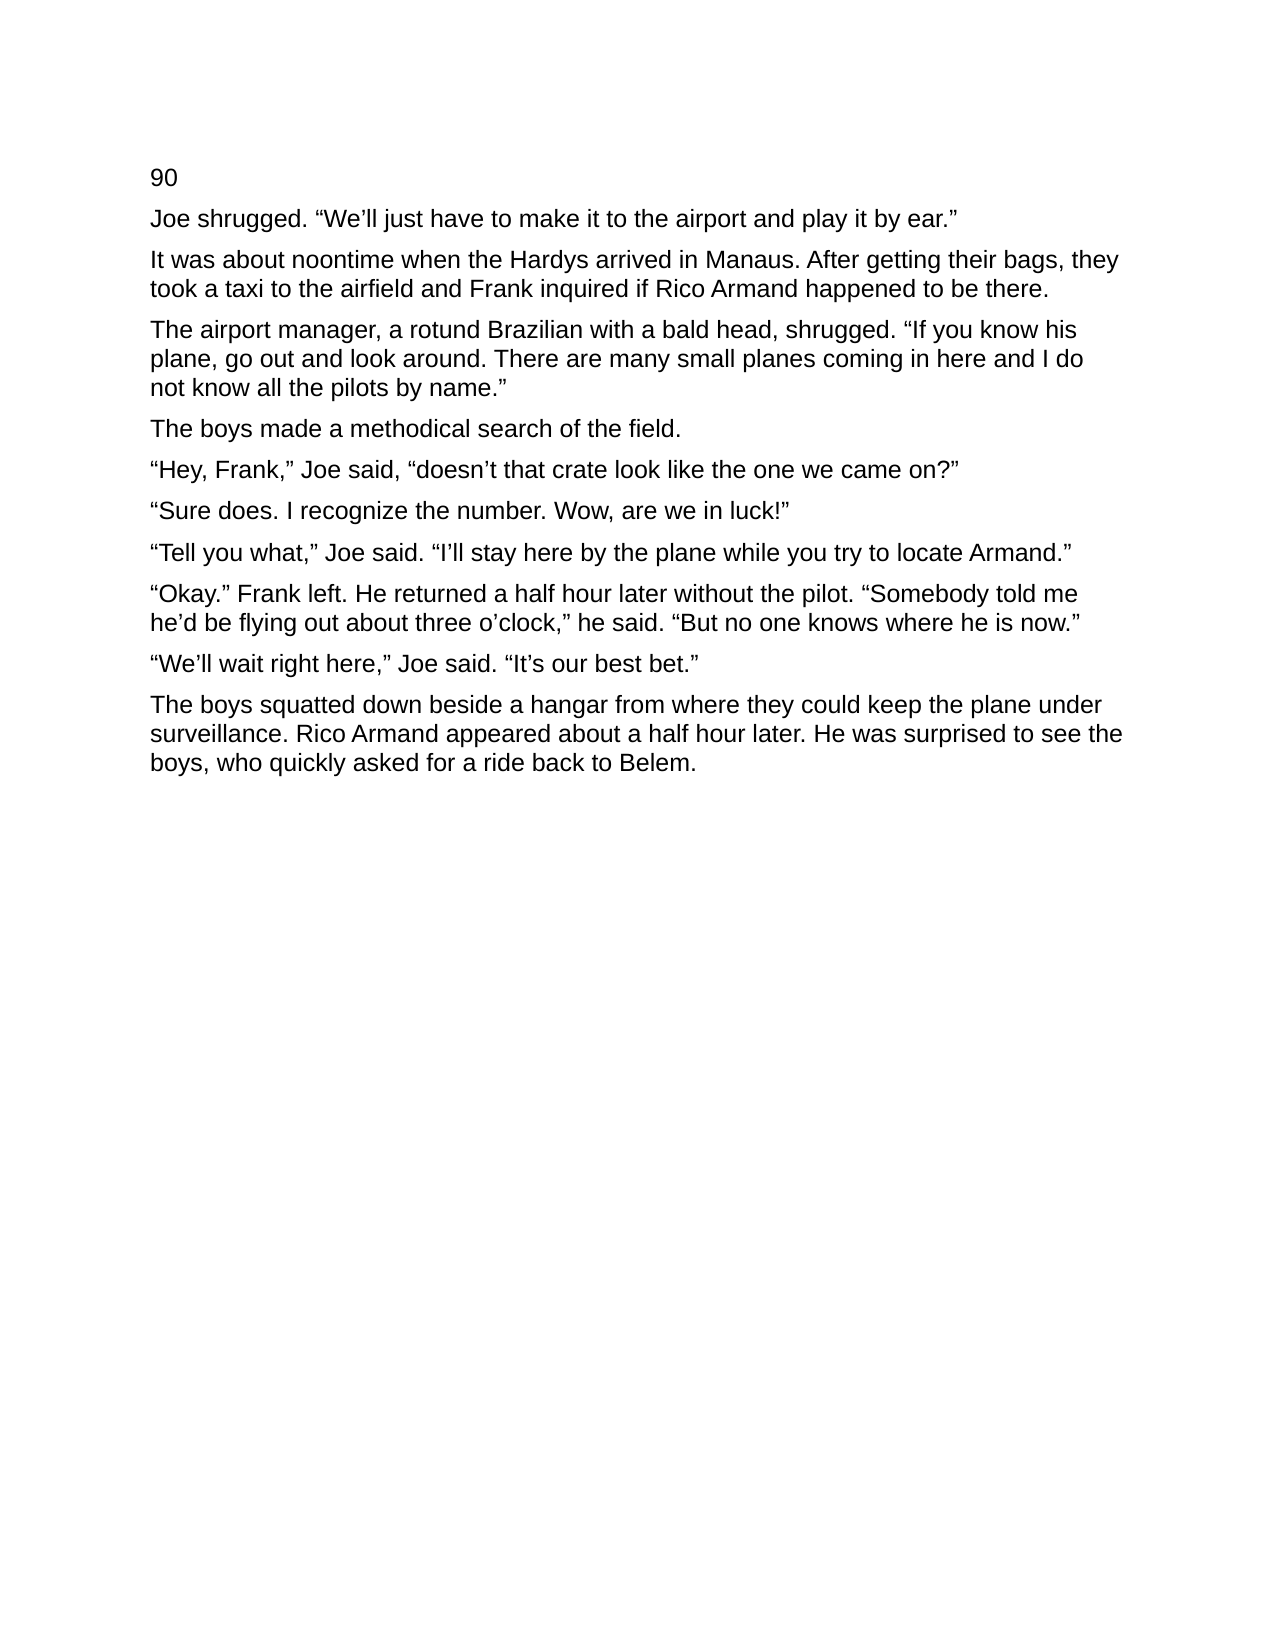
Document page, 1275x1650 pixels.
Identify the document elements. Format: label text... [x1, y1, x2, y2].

text “Okay.” Frank left. He returned a half hour later without the pilot. “Somebody told me he’d be flying out about three o’clock,” he said. “But no one knows where he is now.” [150, 579, 1125, 636]
text “Hey, Frank,” Joe said, “doesn’t that crate look like the one we came on?” [150, 455, 1125, 484]
text “Tell you what,” Joe said. “I’ll stay here by the plane while you try to locate Armand.” [150, 537, 1125, 566]
text The boys squatted down beside a hangar from where they could keep the plane under surveillance. Rico Armand appeared about a half hour later. He was surprised to see the boys, who quickly asked for a ride back to Belem. [150, 690, 1125, 776]
text The boys made a methodical search of the field. [150, 414, 1125, 442]
text 90 [150, 162, 1125, 191]
text “Sure does. I recognize the number. Wow, are we in luck!” [150, 496, 1125, 525]
text The airport manager, a rotund Brazilian with a bald head, shrugged. “If you know his plane, go out and look around. There are many small planes coming in here and I do not know all the pilots by name.” [150, 315, 1125, 401]
text “We’ll wait right here,” Joe said. “It’s our best bet.” [150, 649, 1125, 677]
text Joe shrugged. “We’ll just have to make it to the airport and play it by ear.” [150, 204, 1125, 232]
text It was about noontime when the Hardys arrived in Manaus. After getting their bags, they took a taxi to the airfield and Frank inquired if Rico Armand happened to be there. [150, 245, 1125, 302]
